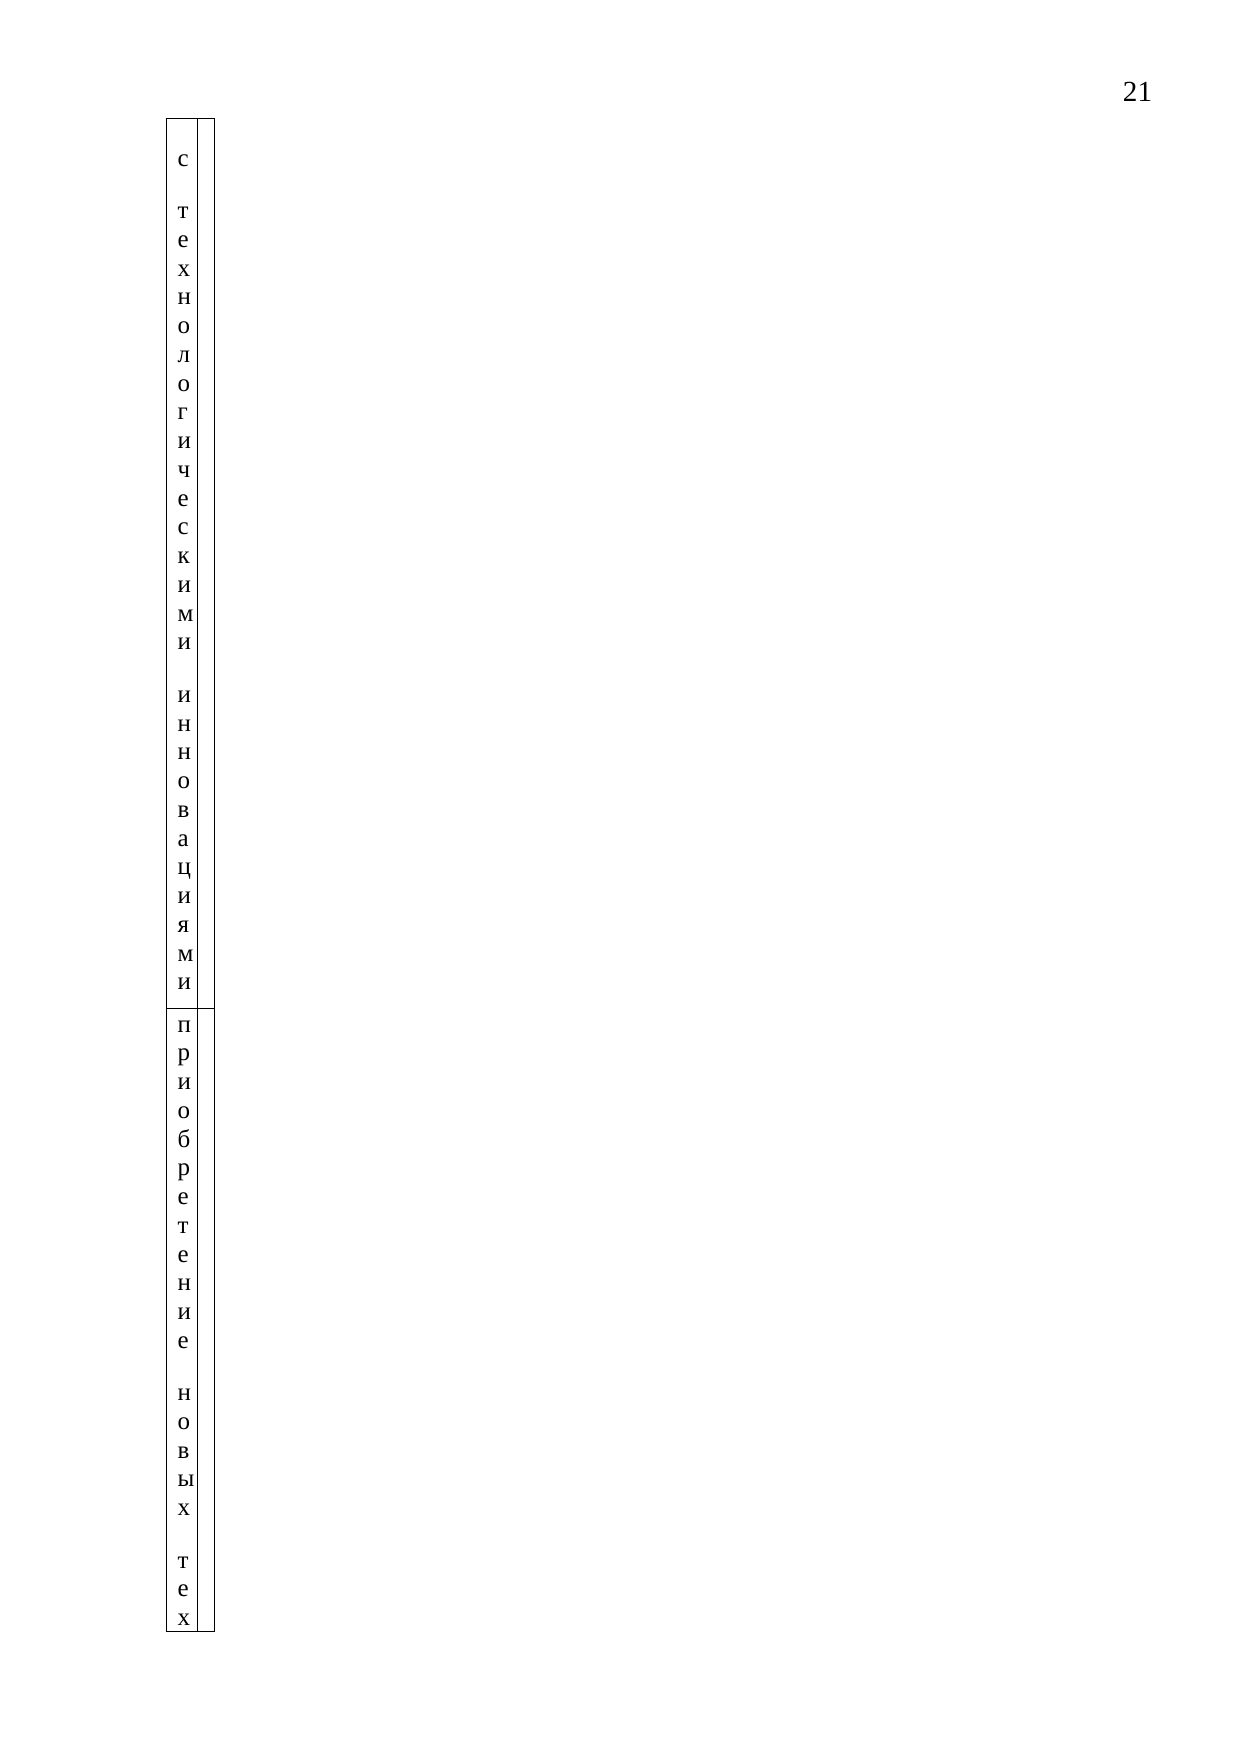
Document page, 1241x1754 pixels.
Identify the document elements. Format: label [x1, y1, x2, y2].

table_cell [167, 119, 197, 1008]
table_cell [167, 1009, 197, 1631]
table_cell [198, 119, 214, 1008]
table_cell [198, 1009, 214, 1631]
